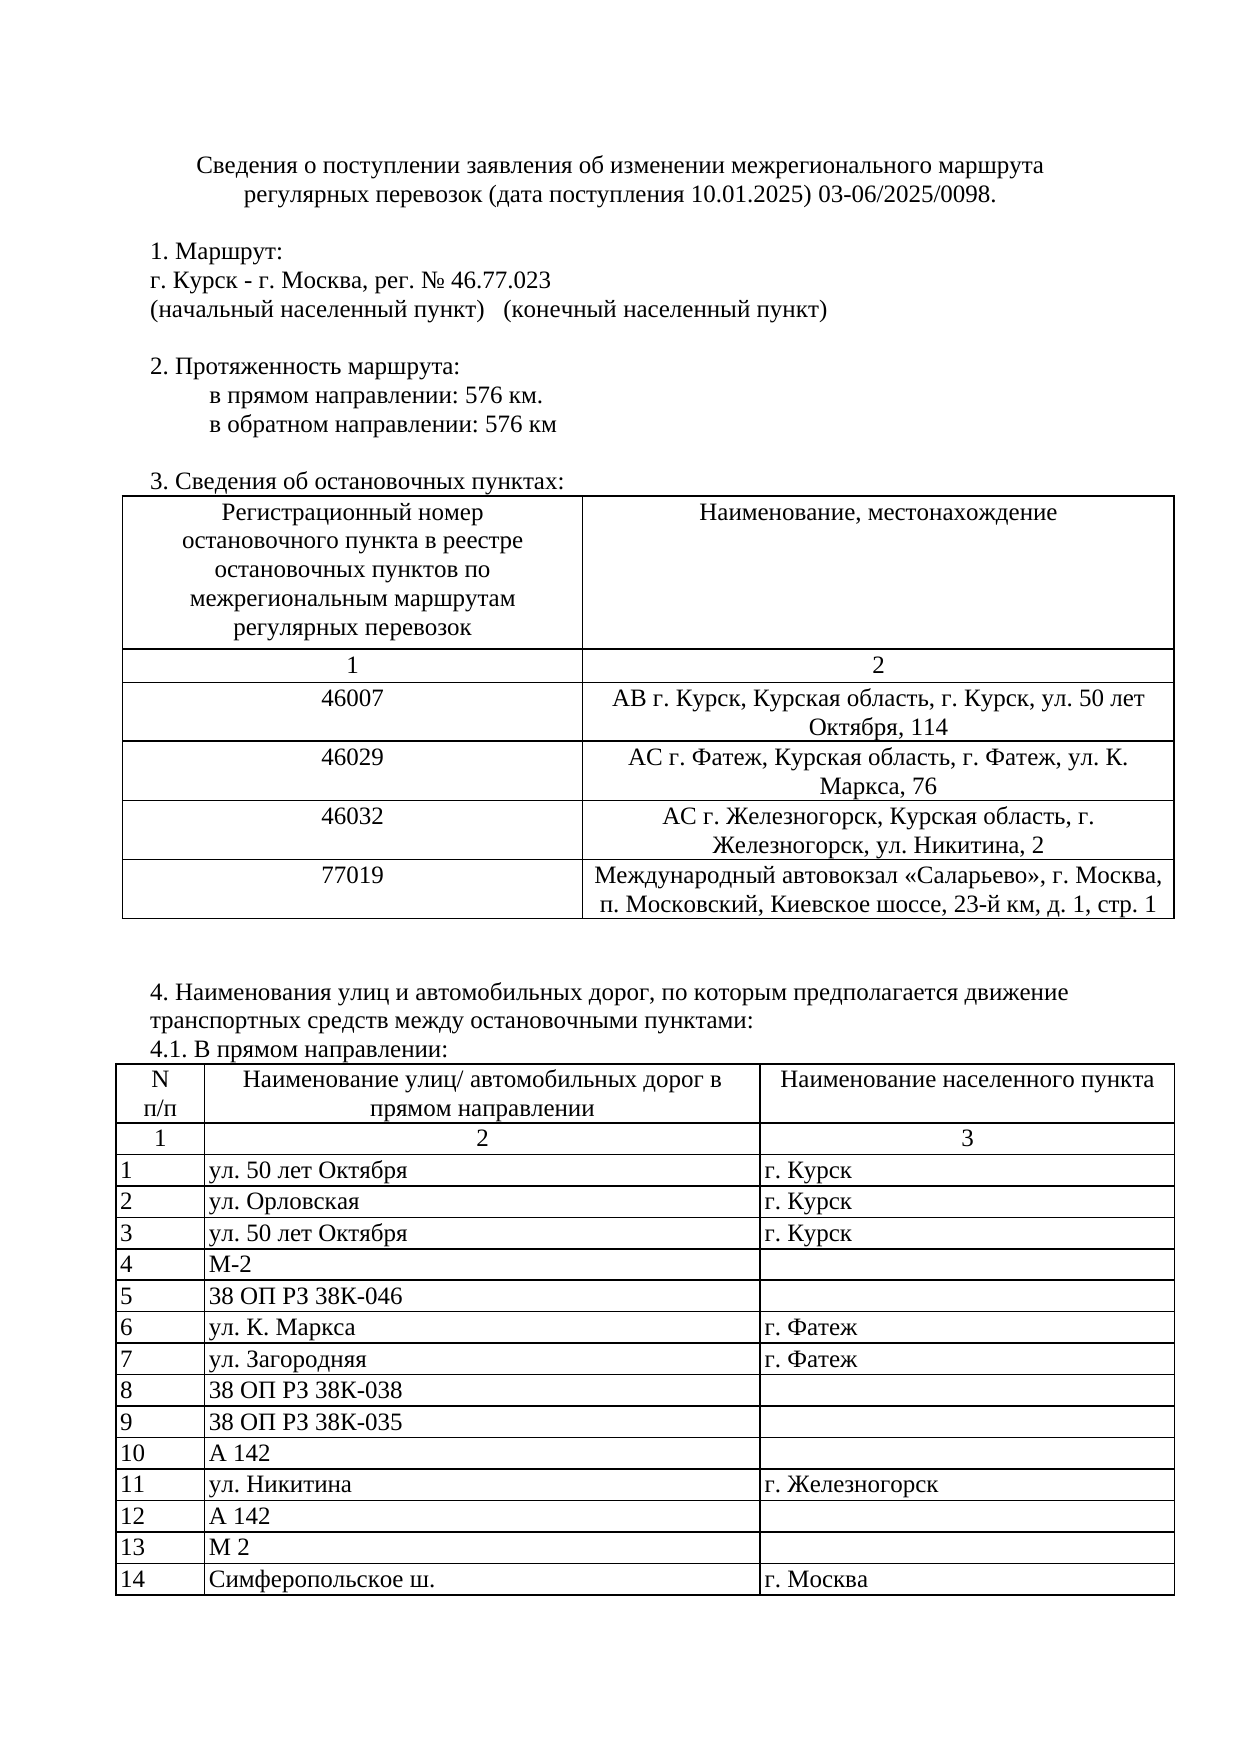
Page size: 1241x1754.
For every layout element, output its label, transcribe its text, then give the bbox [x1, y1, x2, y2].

table_cell г. Железногорск [761, 1470, 1174, 1499]
table_cell 3 [117, 1218, 204, 1248]
text в обратном направлении: 576 км [150, 409, 1090, 437]
table_cell г. Москва [761, 1564, 1174, 1594]
table_cell М-2 [205, 1250, 759, 1279]
table_cell ул. Орловская [205, 1187, 759, 1216]
table_cell ул. К. Маркса [205, 1312, 759, 1342]
table_cell 46032 [123, 801, 582, 858]
table_cell 1 [117, 1155, 204, 1185]
table_header N п/п [117, 1065, 204, 1122]
table_cell Международный автовокзал «Саларьево», г. Москва, п. Московский, Киевское шоссе, 23-й км, д. 1, стр. 1 [583, 860, 1173, 918]
table_cell 4 [117, 1250, 204, 1279]
table_cell 46029 [123, 742, 582, 799]
table_cell г. Фатеж [761, 1344, 1174, 1374]
table_cell ул. 50 лет Октября [205, 1218, 759, 1248]
table_cell ул. Загородняя [205, 1344, 759, 1374]
text 4. Наименования улиц и автомобильных дорог, по которым предполагается движение транспортных средств между остановочными пунктами: [150, 977, 1090, 1034]
table_cell [761, 1250, 1174, 1279]
table_cell 3 [761, 1124, 1174, 1153]
table_cell г. Курск [761, 1155, 1174, 1185]
table_cell 11 [117, 1470, 204, 1499]
table_cell АС г. Железногорск, Курская область, г. Железногорск, ул. Никитина, 2 [583, 801, 1173, 858]
table_header Регистрационный номер остановочного пункта в реестре остановочных пунктов по межрегиональным маршрутам регулярных перевозок [123, 497, 582, 648]
table_cell г. Курск [761, 1187, 1174, 1216]
table_cell АВ г. Курск, Курская область, г. Курск, ул. 50 лет Октября, 114 [583, 683, 1173, 740]
table_cell АС г. Фатеж, Курская область, г. Фатеж, ул. К. Маркса, 76 [583, 742, 1173, 799]
table_cell 8 [117, 1375, 204, 1405]
table_header Наименование, местонахождение [583, 497, 1173, 648]
table_cell г. Фатеж [761, 1312, 1174, 1342]
table_cell [761, 1533, 1174, 1562]
table_cell 13 [117, 1533, 204, 1562]
table_cell 77019 [123, 860, 582, 918]
text 3. Сведения об остановочных пунктах: [150, 466, 1090, 495]
table_cell г. Курск [761, 1218, 1174, 1248]
table_cell 6 [117, 1312, 204, 1342]
table_cell 9 [117, 1407, 204, 1437]
text 4.1. В прямом направлении: [150, 1034, 1090, 1063]
table_cell [761, 1438, 1174, 1468]
text 1. Маршрут: [150, 236, 1090, 265]
table_cell 5 [117, 1281, 204, 1311]
table_cell 7 [117, 1344, 204, 1374]
table_cell ул. Никитина [205, 1470, 759, 1499]
text в прямом направлении: 576 км. [150, 380, 1090, 409]
table_cell 12 [117, 1501, 204, 1531]
table_cell 38 ОП РЗ 38К-046 [205, 1281, 759, 1311]
table_header Наименование населенного пункта [761, 1065, 1174, 1122]
table_cell А 142 [205, 1501, 759, 1531]
table_cell ул. 50 лет Октября [205, 1155, 759, 1185]
table_cell [761, 1501, 1174, 1531]
text Сведения о поступлении заявления об изменении межрегионального маршрута регулярных перевозок (дата поступления 10.01.2025) 03-06/2025/0098. [150, 150, 1090, 207]
table_cell 38 ОП РЗ 38К-035 [205, 1407, 759, 1437]
table_cell [761, 1407, 1174, 1437]
table_cell 14 [117, 1564, 204, 1594]
table_cell 2 [205, 1124, 759, 1153]
table_cell 2 [583, 650, 1173, 681]
table_cell [761, 1375, 1174, 1405]
text г. Курск - г. Москва, рег. № 46.77.023 [150, 265, 1090, 294]
table_cell 10 [117, 1438, 204, 1468]
table_cell Симферопольское ш. [205, 1564, 759, 1594]
table_cell А 142 [205, 1438, 759, 1468]
table_cell 1 [117, 1124, 204, 1153]
table_cell 2 [117, 1187, 204, 1216]
table_header Наименование улиц/ автомобильных дорог в прямом направлении [205, 1065, 759, 1122]
table_cell 46007 [123, 683, 582, 740]
text 2. Протяженность маршрута: [150, 351, 1090, 380]
table_cell 1 [123, 650, 582, 681]
table_cell М 2 [205, 1533, 759, 1562]
table_cell [761, 1281, 1174, 1311]
text (начальный населенный пункт) (конечный населенный пункт) [150, 294, 1090, 322]
table_cell 38 ОП РЗ 38К-038 [205, 1375, 759, 1405]
